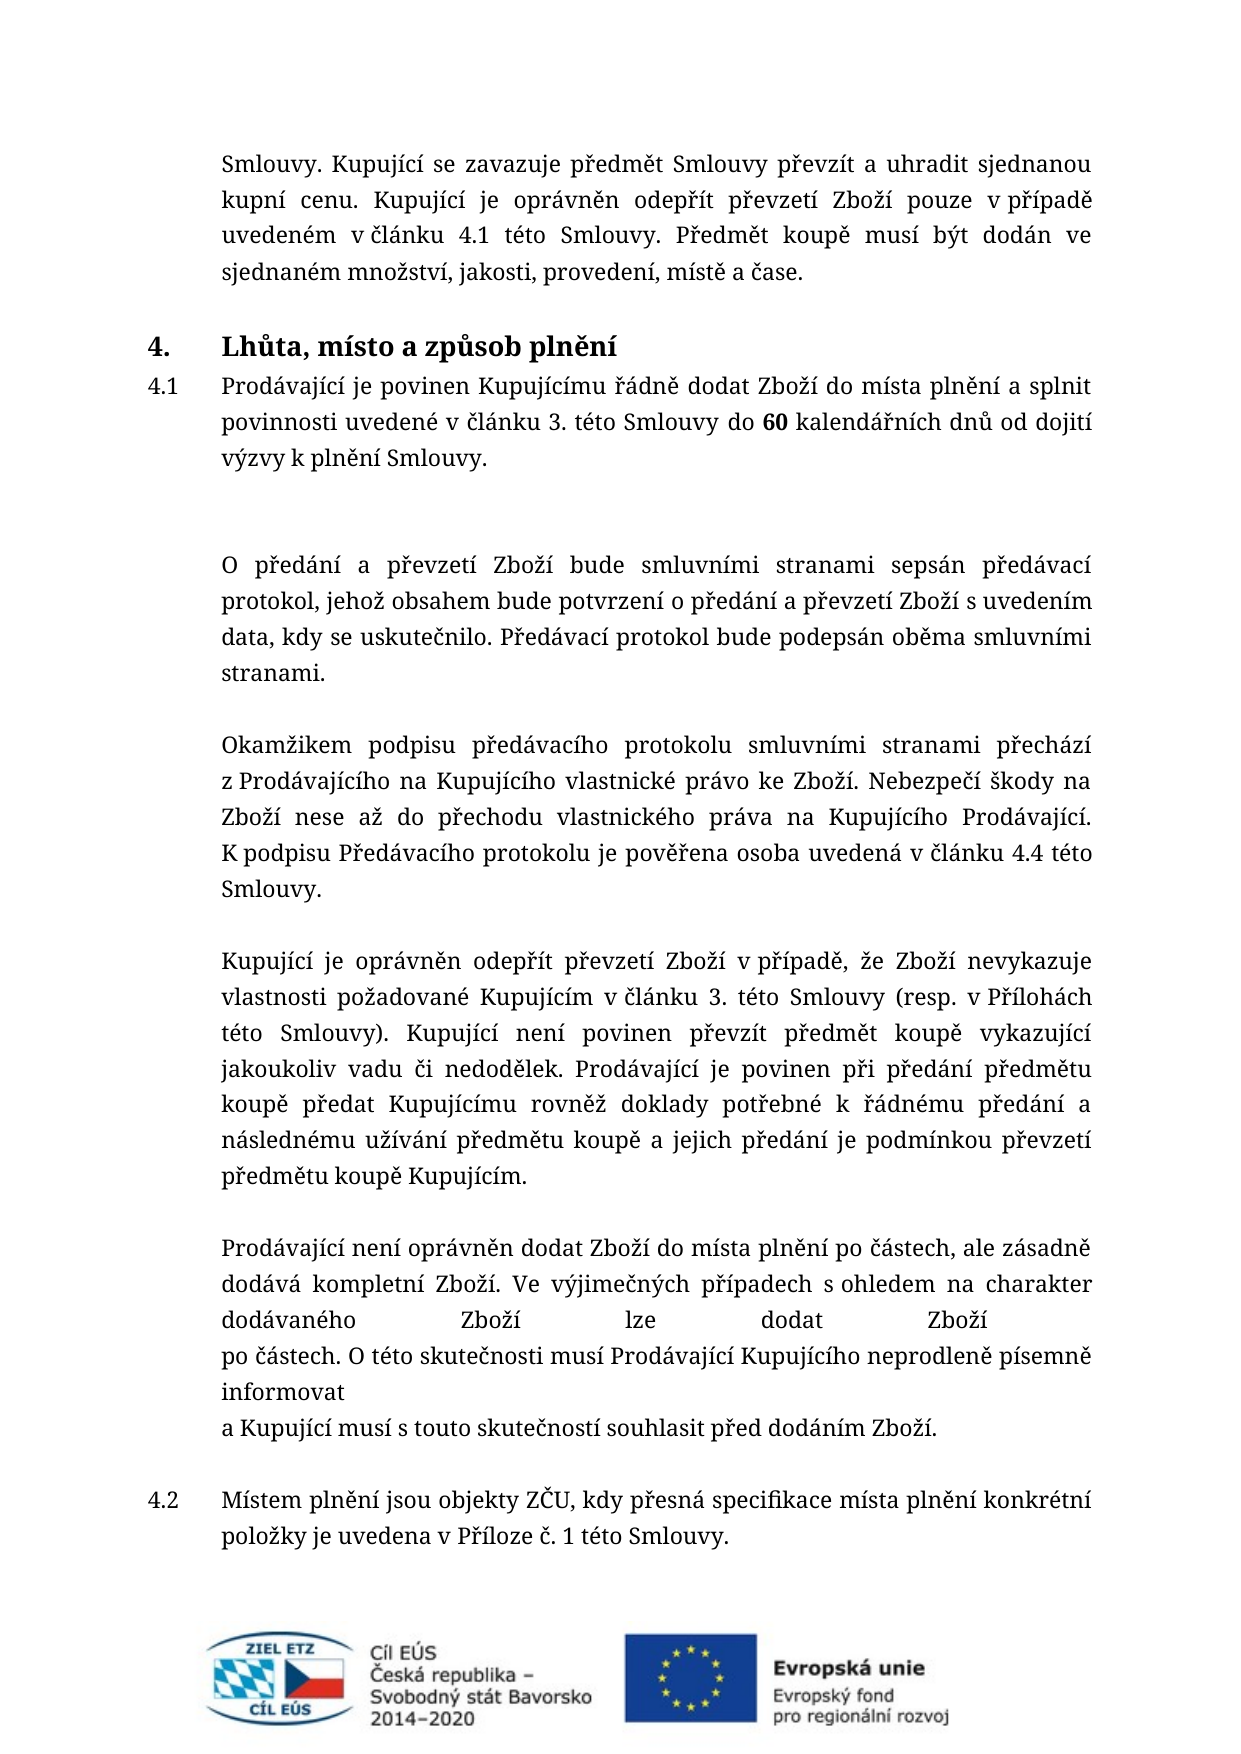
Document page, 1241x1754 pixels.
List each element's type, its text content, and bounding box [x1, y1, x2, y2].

text 4. Lhůta, místo a způsob plnění [148, 327, 1093, 364]
text O předání a převzetí Zboží bude smluvními stranami sepsán předávací protokol, jehož obsahem bude potvrzení o předání a převzetí Zboží s uvedením data, kdy se uskutečnilo. Předávací protokol bude podepsán oběma smluvními stranami. [221, 549, 1093, 688]
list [148, 148, 1093, 287]
text 4.2 Místem plnění jsou objekty ZČU, kdy přesná specifikace místa plnění konkrétní položky je uvedena v Příloze č. 1 této Smlouvy. [148, 1484, 1093, 1551]
text 4.1 Prodávající je povinen Kupujícímu řádně dodat Zboží do místa plnění a splnit povinnosti uvedené v článku 3. této Smlouvy do 60 kalendářních dnů od dojití výzvy k plnění Smlouvy. [148, 370, 1093, 473]
text Okamžikem podpisu předávacího protokolu smluvními stranami přechází z Prodávajícího na Kupujícího vlastnické právo ke Zboží. Nebezpečí škody na Zboží nese až do přechodu vlastnického práva na Kupujícího Prodávající. K podpisu Předávacího protokolu je pověřena osoba uvedená v článku 4.4 této Smlouvy. [221, 729, 1093, 904]
text Prodávající není oprávněn dodat Zboží do místa plnění po částech, ale zásadně dodává kompletní Zboží. Ve výjimečných případech s ohledem na charakter dodávaného Zboží lze dodat Zboží po částech. O této skutečnosti musí Prodávající Kupujícího neprodleně písemně informovat a Kupující musí s touto skutečností souhlasit před dodáním Zboží. [221, 1232, 1093, 1443]
text Kupující je oprávněn odepřít převzetí Zboží v případě, že Zboží nevykazuje vlastnosti požadované Kupujícím v článku 3. této Smlouvy (resp. v Přílohách této Smlouvy). Kupující není povinen převzít předmět koupě vykazující jakoukoliv vadu či nedodělek. Prodávající je povinen při předání předmětu koupě předat Kupujícímu rovněž doklady potřebné k řádnému předání a následnému užívání předmětu koupě a jejich předání je podmínkou převzetí předmětu koupě Kupujícím. [221, 945, 1093, 1192]
picture [147, 1621, 1000, 1754]
